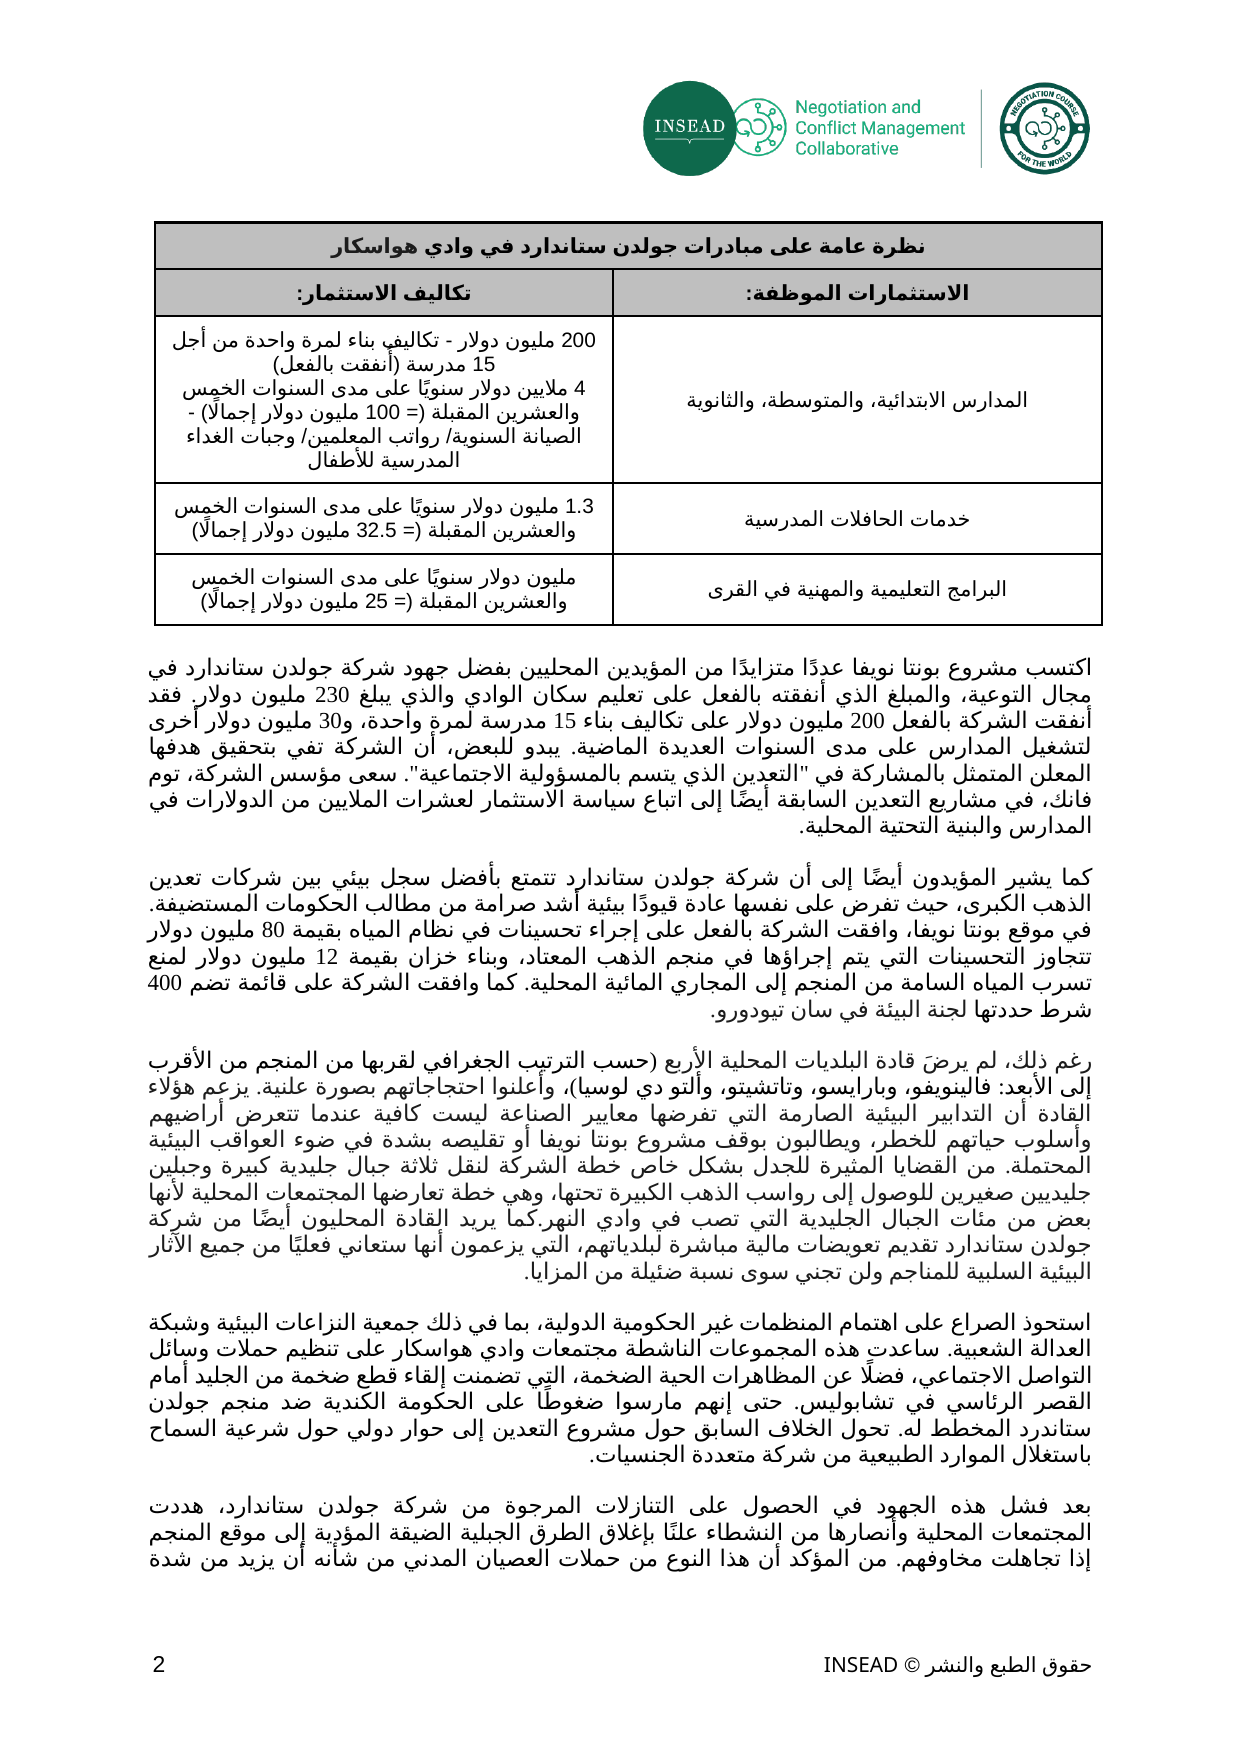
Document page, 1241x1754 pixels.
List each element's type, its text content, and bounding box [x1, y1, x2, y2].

text كما يشير المؤيدون أيضًا إلى أن شركة جولدن ستاندارد تتمتع بأفضل سجل بيئي بين شركات تعدين الذهب الكبرى، حيث تفرض على نفسها عادة قيودًا بيئية أشد صرامة من مطالب الحكومات المستضيفة. في موقع بونتا نويفا، وافقت الشركة بالفعل على إجراء تحسينات في نظام المياه بقيمة 80 مليون دولار تتجاوز التحسينات التي يتم إجراؤها في منجم الذهب المعتاد، وبناء خزان بقيمة 12 مليون دولار لمنع تسرب المياه السامة من المنجم إلى المجاري المائية المحلية. كما وافقت الشركة على قائمة تضم 400 شرط حددتها لجنة البيئة في سان تيودورو. [148, 864, 1092, 1022]
text اكتسب مشروع بونتا نويفا عددًا متزايدًا من المؤيدين المحليين بفضل جهود شركة جولدن ستاندارد في مجال التوعية، والمبلغ الذي أنفقته بالفعل على تعليم سكان الوادي والذي يبلغ 230 مليون دولار. فقد أنفقت الشركة بالفعل 200 مليون دولار على تكاليف بناء 15 مدرسة لمرة واحدة، و30 مليون دولار أخرى لتشغيل المدارس على مدى السنوات العديدة الماضية. يبدو للبعض، أن الشركة تفي بتحقيق هدفها المعلن المتمثل بالمشاركة في "التعدين الذي يتسم بالمسؤولية الاجتماعية". سعى مؤسس الشركة، توم فانك، في مشاريع التعدين السابقة أيضًا إلى اتباع سياسة الاستثمار لعشرات الملايين من الدولارات في المدارس والبنية التحتية المحلية. [148, 654, 1092, 839]
text رغم ذلك، لم يرضَ قادة البلديات المحلية الأربع (حسب الترتيب الجغرافي لقربها من المنجم من الأقرب إلى الأبعد: فالينويفو، وبارايسو، وتاتشيتو، وألتو دي لوسيا)، وأعلنوا احتجاجاتهم بصورة علنية. يزعم هؤلاء القادة أن التدابير البيئية الصارمة التي تفرضها معايير الصناعة ليست كافية عندما تتعرض أراضيهم وأسلوب حياتهم للخطر، ويطالبون بوقف مشروع بونتا نويفا أو تقليصه بشدة في ضوء العواقب البيئية المحتملة. من القضايا المثيرة للجدل بشكل خاص خطة الشركة لنقل ثلاثة جبال جليدية كبيرة وجبلين جليديين صغيرين للوصول إلى رواسب الذهب الكبيرة تحتها، وهي خطة تعارضها المجتمعات المحلية لأنها بعض من مئات الجبال الجليدية التي تصب في وادي النهر.كما يريد القادة المحليون أيضًا من شركة جولدن ستاندارد تقديم تعويضات مالية مباشرة لبلدياتهم، التي يزعمون أنها ستعاني فعليًا من جميع الآثار البيئية السلبية للمناجم ولن تجني سوى نسبة ضئيلة من المزايا. [148, 1047, 1092, 1284]
table_cell مليون دولار سنويًا على مدى السنوات الخمس والعشرين المقبلة (= 25 مليون دولار إجمالًا) [156, 555, 612, 623]
table_cell البرامج التعليمية والمهنية في القرى [614, 555, 1101, 623]
text استحوذ الصراع على اهتمام المنظمات غير الحكومية الدولية، بما في ذلك جمعية النزاعات البيئية وشبكة العدالة الشعبية. ساعدت هذه المجموعات الناشطة مجتمعات وادي هواسكار على تنظيم حملات وسائل التواصل الاجتماعي، فضلًا عن المظاهرات الحية الضخمة، التي تضمنت إلقاء قطع ضخمة من الجليد أمام القصر الرئاسي في تشابوليس. حتى إنهم مارسوا ضغوطًا على الحكومة الكندية ضد منجم جولدن ستاندرد المخطط له. تحول الخلاف السابق حول مشروع التعدين إلى حوار دولي حول شرعية السماح باستغلال الموارد الطبيعية من شركة متعددة الجنسيات. [148, 1309, 1092, 1467]
table_cell الاستثمارات الموظفة: [614, 270, 1101, 315]
table_cell خدمات الحافلات المدرسية [614, 484, 1101, 553]
picture [639, 75, 1093, 182]
table_header نظرة عامة على مبادرات جولدن ستاندارد في وادي هواسكار [156, 224, 1101, 268]
table_cell تكاليف الاستثمار: [156, 270, 612, 315]
table_cell 200 مليون دولار - تكاليف بناء لمرة واحدة من أجل 15 مدرسة (أُنفقت بالفعل) 4 ملايين دولار سنويًا على مدى السنوات الخمس والعشرين المقبلة (= 100 مليون دولار إجمالًا) - الصيانة السنوية/ رواتب المعلمين/ وجبات الغداء المدرسية للأطفال [156, 317, 612, 482]
table_cell المدارس الابتدائية، والمتوسطة، والثانوية [614, 317, 1101, 482]
table_cell 1.3 مليون دولار سنويًا على مدى السنوات الخمس والعشرين المقبلة (= 32.5 مليون دولار إجمالًا) [156, 484, 612, 553]
